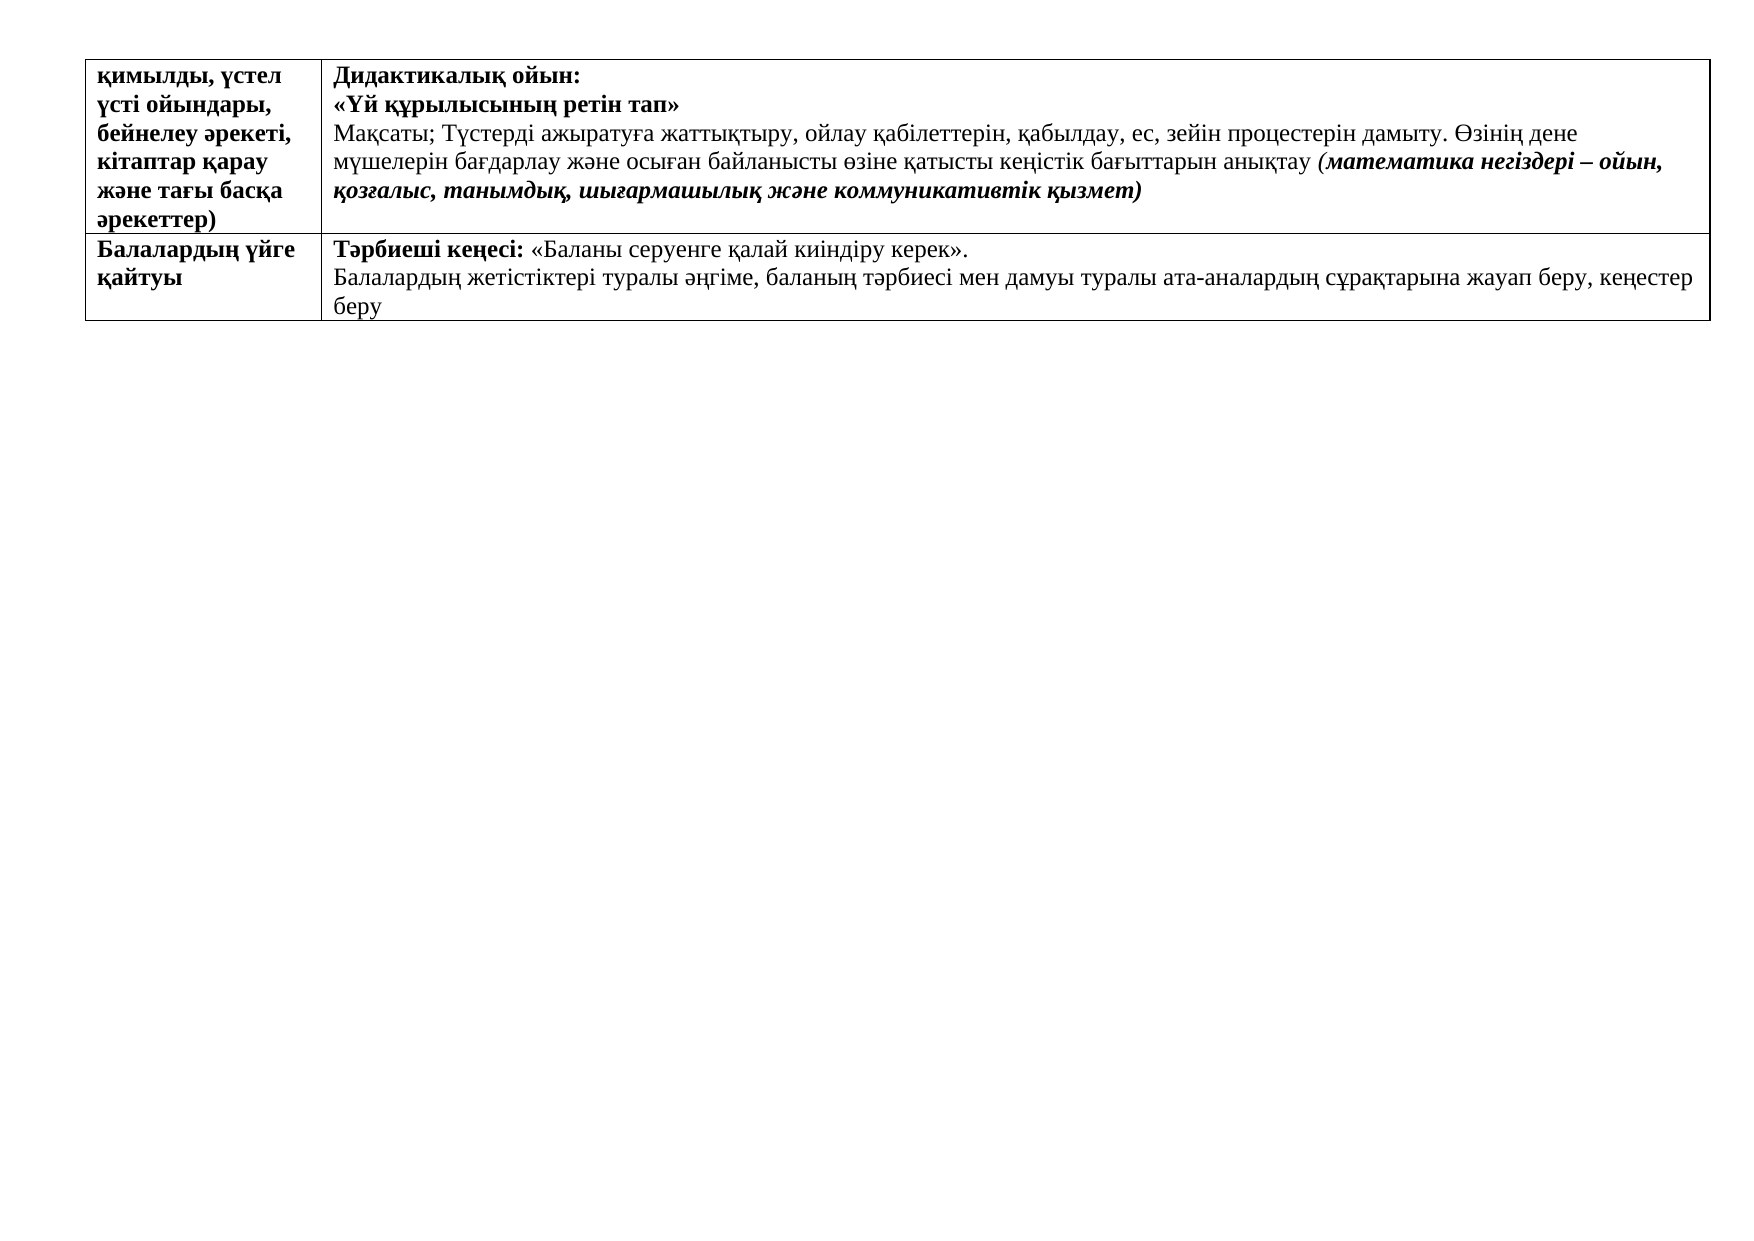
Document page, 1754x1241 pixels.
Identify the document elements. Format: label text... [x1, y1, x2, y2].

table_cell Дидактикалық ойын: «Үй құрылысының ретін тап» Мақсаты; Түстерді ажыратуға жаттықтыру, ойлау қабілеттерін, қабылдау, ес, зейін процестерін дамыту. Өзінің дене мүшелерін бағдарлау және осыған байланысты өзіне қатысты кеңістік бағыттарын анықтау (математика негіздері – ойын, қозғалыс, танымдық, шығармашылық және коммуникативтік қызмет) [322, 60, 1709, 233]
table_cell Балалардың үйге қайтуы [86, 234, 321, 320]
table_cell Тәрбиеші кеңесі: «Баланы серуенге қалай киіндіру керек». Балалардың жетістіктері туралы әңгіме, баланың тәрбиесі мен дамуы туралы ата-аналардың сұрақтарына жауап беру, кеңестер беру [322, 234, 1709, 320]
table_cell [86, 60, 321, 233]
